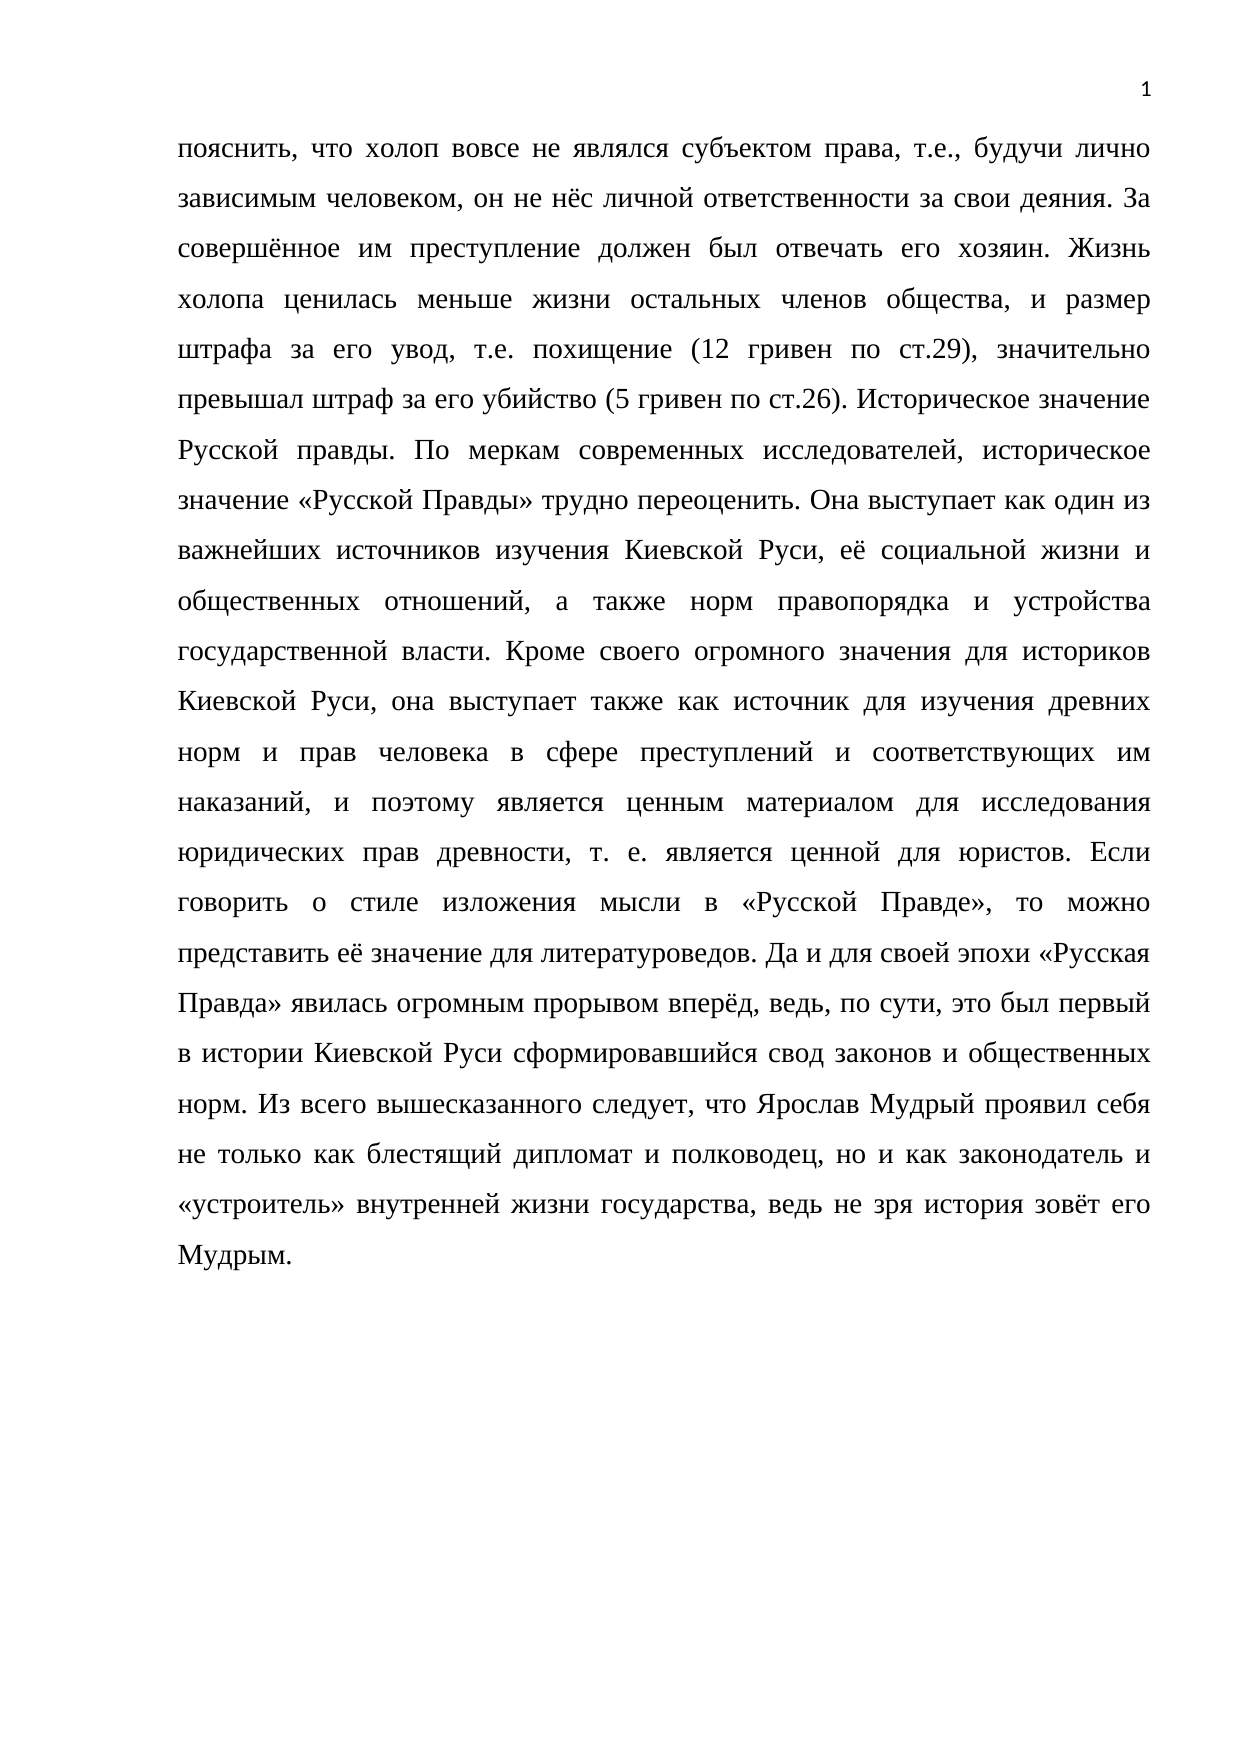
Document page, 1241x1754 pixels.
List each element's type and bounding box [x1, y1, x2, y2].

text [177, 130, 1152, 1270]
